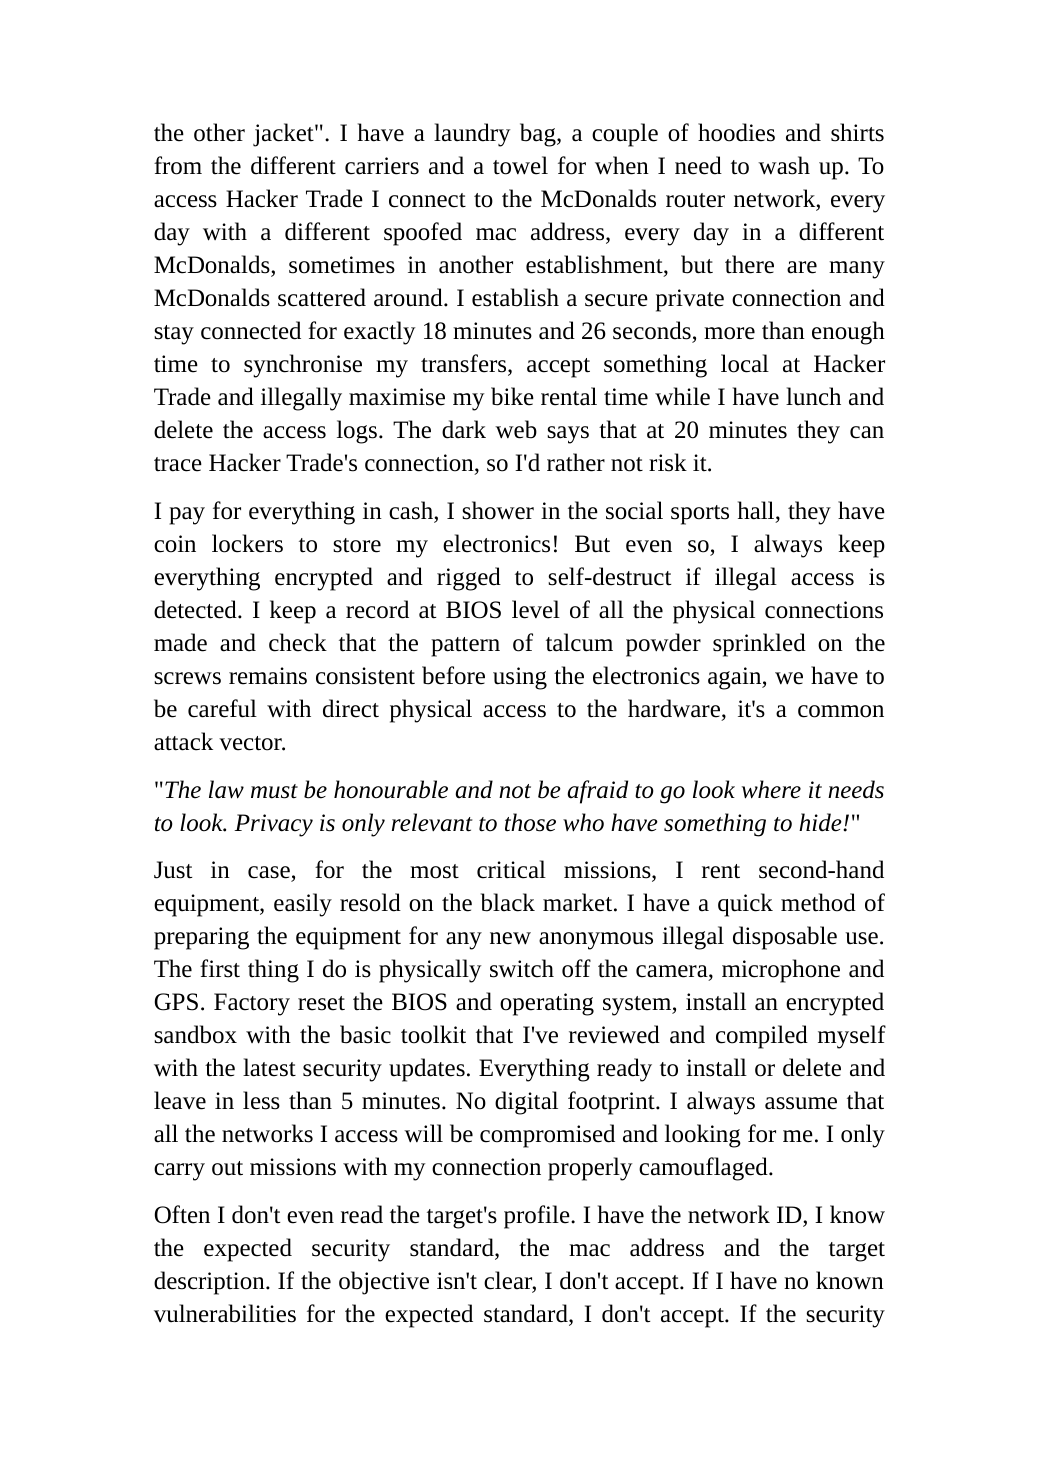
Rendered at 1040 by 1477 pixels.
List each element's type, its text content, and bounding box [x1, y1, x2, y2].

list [153, 1200, 886, 1328]
list Just in case, for the most critical missions, I rent second-hand equipment, easily resold on the black market. I have a quick method of preparing the equipment for any new anonymous illegal disposable use. The first thing I do is physically switch off the camera, microphone and GPS. Factory reset the BIOS and operating system, install an encrypted sandbox with the basic toolkit that I've reviewed and compiled myself with the latest security updates. Everything ready to install or delete and leave in less than 5 minutes. No digital footprint. I always assume that all the networks I access will be compromised and looking for me. I only carry out missions with my connection properly camouflaged. [153, 855, 886, 1181]
list I pay for everything in cash, I shower in the social sports hall, they have coin lockers to store my electronics! But even so, I always keep everything encrypted and rigged to self-destruct if illegal access is detected. I keep a record at BIOS level of all the physical connections made and check that the pattern of talcum powder sprinkled on the screws remains consistent before using the electronics again, we have to be careful with direct physical access to the hardware, it's a common attack vector. [153, 496, 886, 756]
list "The law must be honourable and not be afraid to go look where it needs to look. Privacy is only relevant to those who have something to hide!" [153, 775, 886, 836]
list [153, 118, 886, 477]
